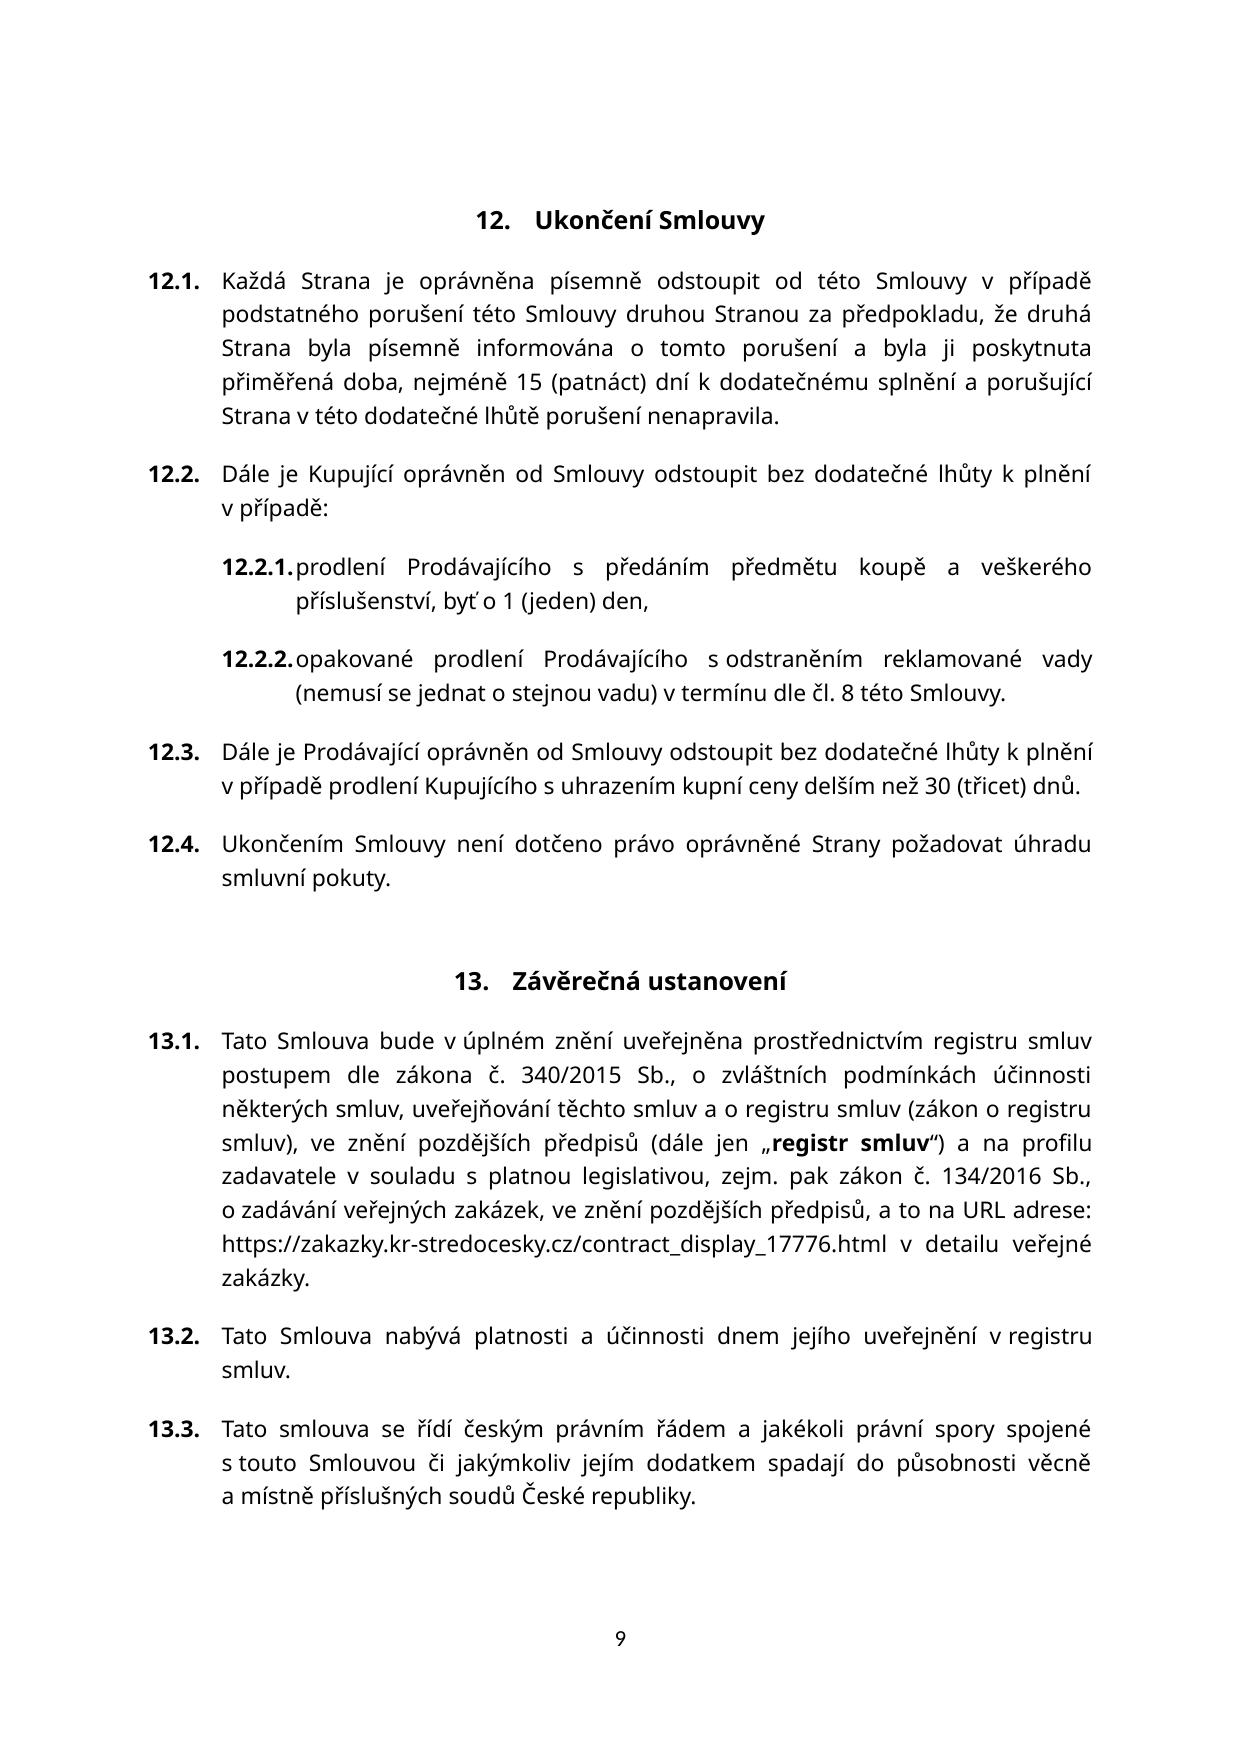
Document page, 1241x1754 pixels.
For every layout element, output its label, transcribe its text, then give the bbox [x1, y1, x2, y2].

subtitle prodlení Prodávajícího s předáním předmětu koupě a veškerého příslušenství, byť o 1 (jeden) den, [221, 551, 1093, 616]
subtitle Každá Strana je oprávněna písemně odstoupit od této Smlouvy v případě podstatného porušení této Smlouvy druhou Stranou za předpokladu, že druhá Strana byla písemně informována o tomto porušení a byla ji poskytnuta přiměřená doba, nejméně 15 (patnáct) dní k dodatečnému splnění a porušující Strana v této dodatečné lhůtě porušení nenapravila. [148, 264, 1093, 431]
subtitle Tato smlouva se řídí českým právním řádem a jakékoli právní spory spojené s touto Smlouvou či jakýmkoliv jejím dodatkem spadají do působnosti věcně a místně příslušných soudů České republiky. [148, 1413, 1093, 1512]
subtitle Dále je Kupující oprávněn od Smlouvy odstoupit bez dodatečné lhůty k plnění v případě: [148, 458, 1093, 523]
subtitle Tato Smlouva nabývá platnosti a účinnosti dnem jejího uveřejnění v registru smluv. [148, 1320, 1093, 1385]
subtitle opakované prodlení Prodávajícího s odstraněním reklamované vady (nemusí se jednat o stejnou vadu) v termínu dle čl. 8 této Smlouvy. [221, 643, 1093, 708]
subtitle Závěrečná ustanovení [148, 963, 1093, 998]
subtitle Ukončení Smlouvy [148, 203, 1093, 237]
subtitle Dále je Prodávající oprávněn od Smlouvy odstoupit bez dodatečné lhůty k plnění v případě prodlení Kupujícího s uhrazením kupní ceny delším než 30 (třicet) dnů. [148, 736, 1093, 801]
subtitle Ukončením Smlouvy není dotčeno právo oprávněné Strany požadovat úhradu smluvní pokuty. [148, 828, 1093, 893]
subtitle Tato Smlouva bude v úplném znění uveřejněna prostřednictvím registru smluv postupem dle zákona č. 340/2015 Sb., o zvláštních podmínkách účinnosti některých smluv, uveřejňování těchto smluv a o registru smluv (zákon o registru smluv), ve znění pozdějších předpisů (dále jen „registr smluv“) a na profilu zadavatele v souladu s platnou legislativou, zejm. pak zákon č. 134/2016 Sb., o zadávání veřejných zakázek, ve znění pozdějších předpisů, a to na URL adrese: https://zakazky.kr-stredocesky.cz/contract_display_17776.html v detailu veřejné zakázky. [148, 1025, 1093, 1293]
